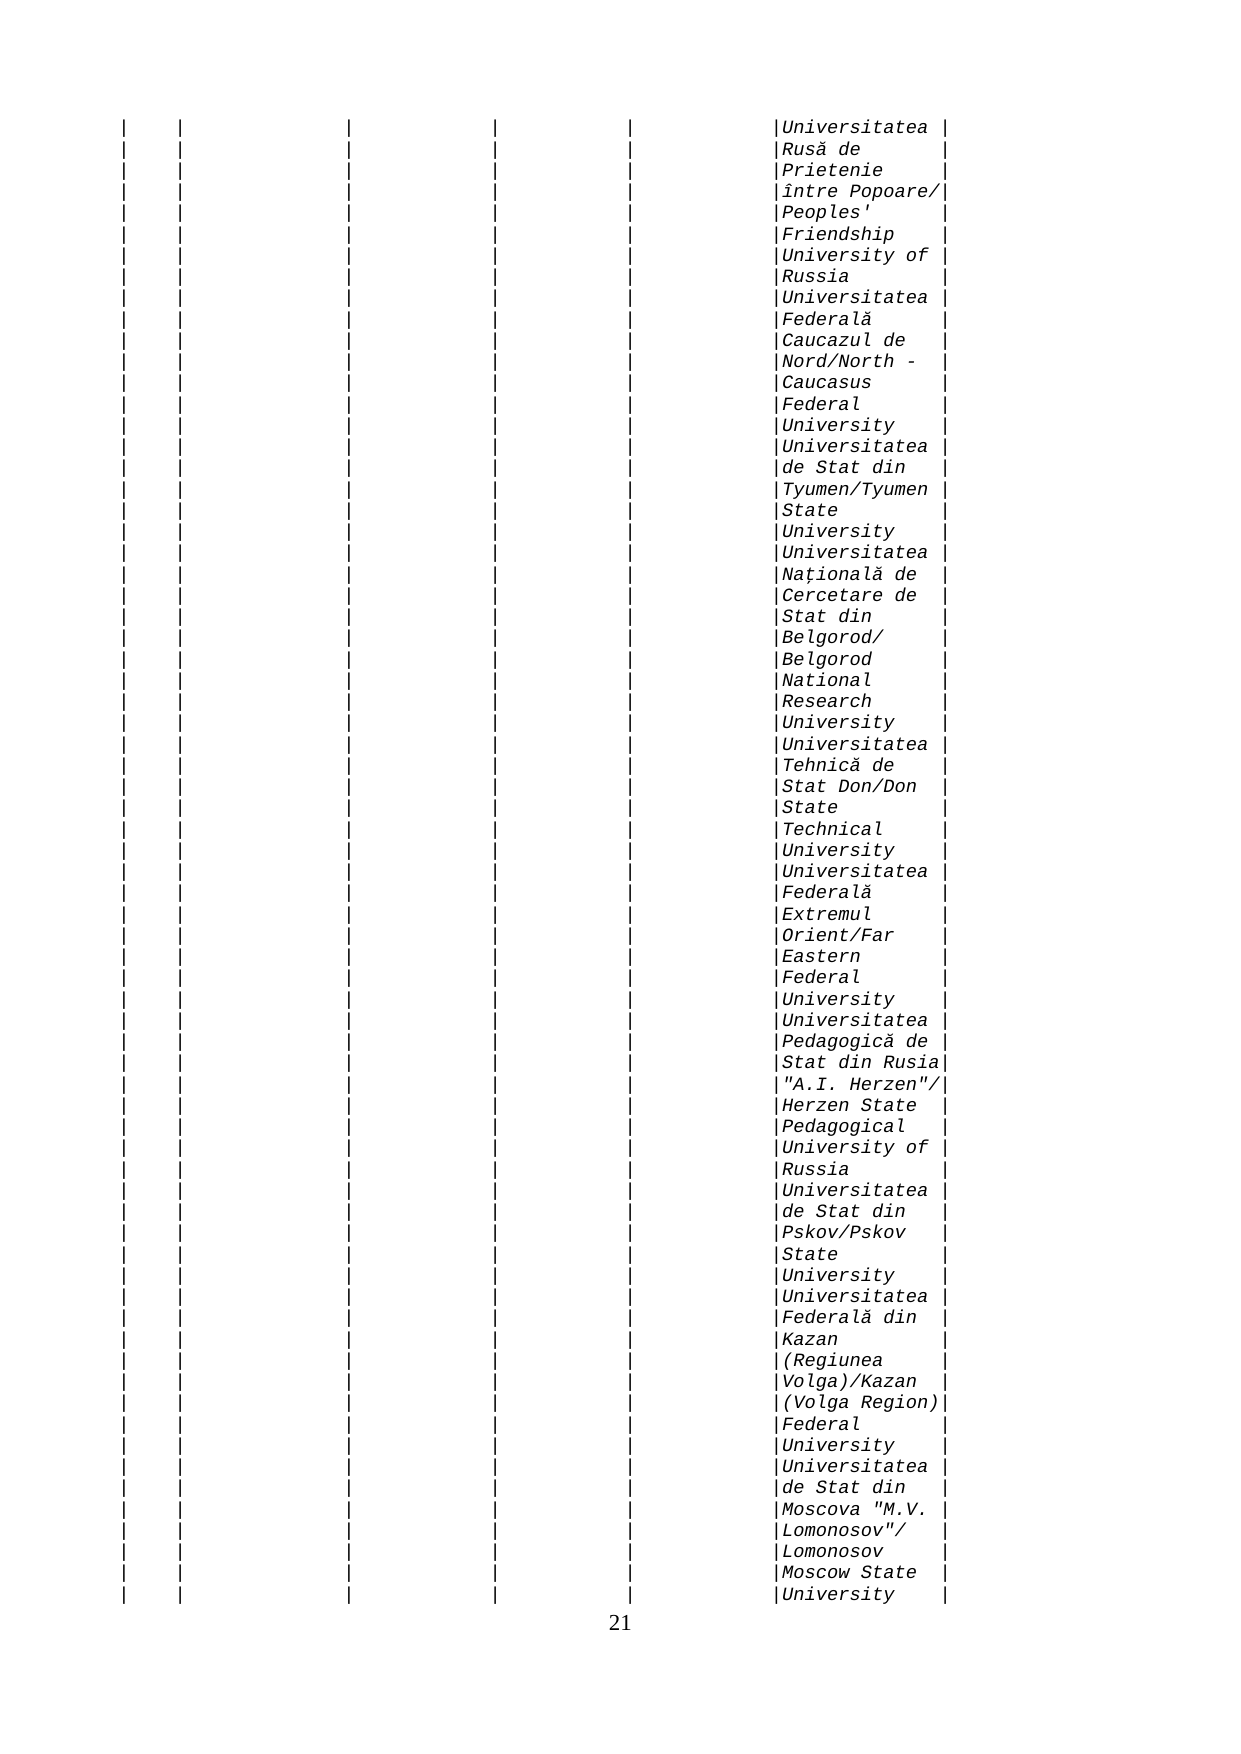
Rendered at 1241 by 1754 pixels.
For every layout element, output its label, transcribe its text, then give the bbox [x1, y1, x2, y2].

text | | | | | |Lomonosov | [118, 1542, 1122, 1563]
text | | | | | |Orient/Far | [118, 926, 1122, 947]
text | | | | | |Universitatea | [118, 543, 1122, 564]
text | | | | | |Universitatea | [118, 288, 1122, 309]
text | | | | | |Research | [118, 692, 1122, 713]
text | | | | | |Universitatea | [118, 1181, 1122, 1202]
text | | | | | |Lomonosov"/ | [118, 1521, 1122, 1542]
text | | | | | |State | [118, 798, 1122, 819]
text | | | | | |Pskov/Pskov | [118, 1223, 1122, 1244]
text | | | | | |Federală | [118, 309, 1122, 331]
text | | | | | |Russia | [118, 267, 1122, 288]
text | | | | | |University | [118, 1266, 1122, 1287]
text | | | | | |de Stat din | [118, 1478, 1122, 1499]
text | | | | | |Universitatea | [118, 1457, 1122, 1478]
text | | | | | |State | [118, 1244, 1122, 1266]
text | | | | | |Prietenie | [118, 161, 1122, 182]
text | | | | | |Nord/North - | [118, 352, 1122, 373]
text | | | | | |Federală | [118, 883, 1122, 904]
text | | | | | |de Stat din | [118, 458, 1122, 479]
text | | | | | |Federal | [118, 1414, 1122, 1436]
text | | | | | |State | [118, 501, 1122, 522]
text | | | | | |Friendship | [118, 224, 1122, 246]
text | | | | | |Federală din | [118, 1308, 1122, 1329]
text | | | | | |(Volga Region)| [118, 1393, 1122, 1414]
text | | | | | |Pedagogică de | [118, 1032, 1122, 1053]
text | | | | | |University | [118, 522, 1122, 543]
text | | | | | |Kazan | [118, 1329, 1122, 1351]
text | | | | | |Pedagogical | [118, 1117, 1122, 1138]
text | | | | | |Russia | [118, 1159, 1122, 1181]
text | | | | | |Technical | [118, 819, 1122, 841]
text | | | | | |National | [118, 671, 1122, 692]
text | | | | | |University | [118, 713, 1122, 734]
text | | | | | |Belgorod/ | [118, 628, 1122, 649]
text | | | | | |Stat din Rusia| [118, 1053, 1122, 1074]
text | | | | | |Caucazul de | [118, 331, 1122, 352]
text | | | | | |Universitatea | [118, 118, 1122, 139]
text | | | | | |Extremul | [118, 904, 1122, 926]
text | | | | | |University of | [118, 1138, 1122, 1159]
text | | | | | |University of | [118, 246, 1122, 267]
text | | | | | |Eastern | [118, 947, 1122, 968]
text | | | | | |Stat din | [118, 607, 1122, 628]
text | | | | | |Moscova "M.V. | [118, 1499, 1122, 1521]
text | | | | | |Herzen State | [118, 1096, 1122, 1117]
text | | | | | |University | [118, 1436, 1122, 1457]
text | | | | | |Universitatea | [118, 1287, 1122, 1308]
text | | | | | |Moscow State | [118, 1563, 1122, 1584]
text | | | | | |Peoples' | [118, 203, 1122, 224]
text | | | | | |Caucasus | [118, 373, 1122, 394]
text | | | | | |Volga)/Kazan | [118, 1372, 1122, 1393]
text | | | | | |Cercetare de | [118, 586, 1122, 607]
text | | | | | |University | [118, 841, 1122, 862]
text | | | | | |Tehnică de | [118, 756, 1122, 777]
text | | | | | |University | [118, 416, 1122, 437]
text | | | | | |Universitatea | [118, 1011, 1122, 1032]
text | | | | | |"A.I. Herzen"/| [118, 1074, 1122, 1096]
text | | | | | |Rusă de | [118, 139, 1122, 161]
text | | | | | |Federal | [118, 968, 1122, 989]
text | | | | | |de Stat din | [118, 1202, 1122, 1223]
text | | | | | |Federal | [118, 394, 1122, 416]
text | | | | | |University | [118, 1584, 1122, 1606]
text | | | | | |Naţională de | [118, 564, 1122, 586]
text | | | | | |Universitatea | [118, 437, 1122, 458]
text | | | | | |Stat Don/Don | [118, 777, 1122, 798]
text | | | | | |Tyumen/Tyumen | [118, 479, 1122, 501]
text | | | | | |University | [118, 989, 1122, 1011]
text | | | | | |(Regiunea | [118, 1351, 1122, 1372]
text | | | | | |Universitatea | [118, 862, 1122, 883]
text | | | | | |Belgorod | [118, 649, 1122, 671]
text | | | | | |Universitatea | [118, 734, 1122, 756]
text | | | | | |între Popoare/| [118, 182, 1122, 203]
